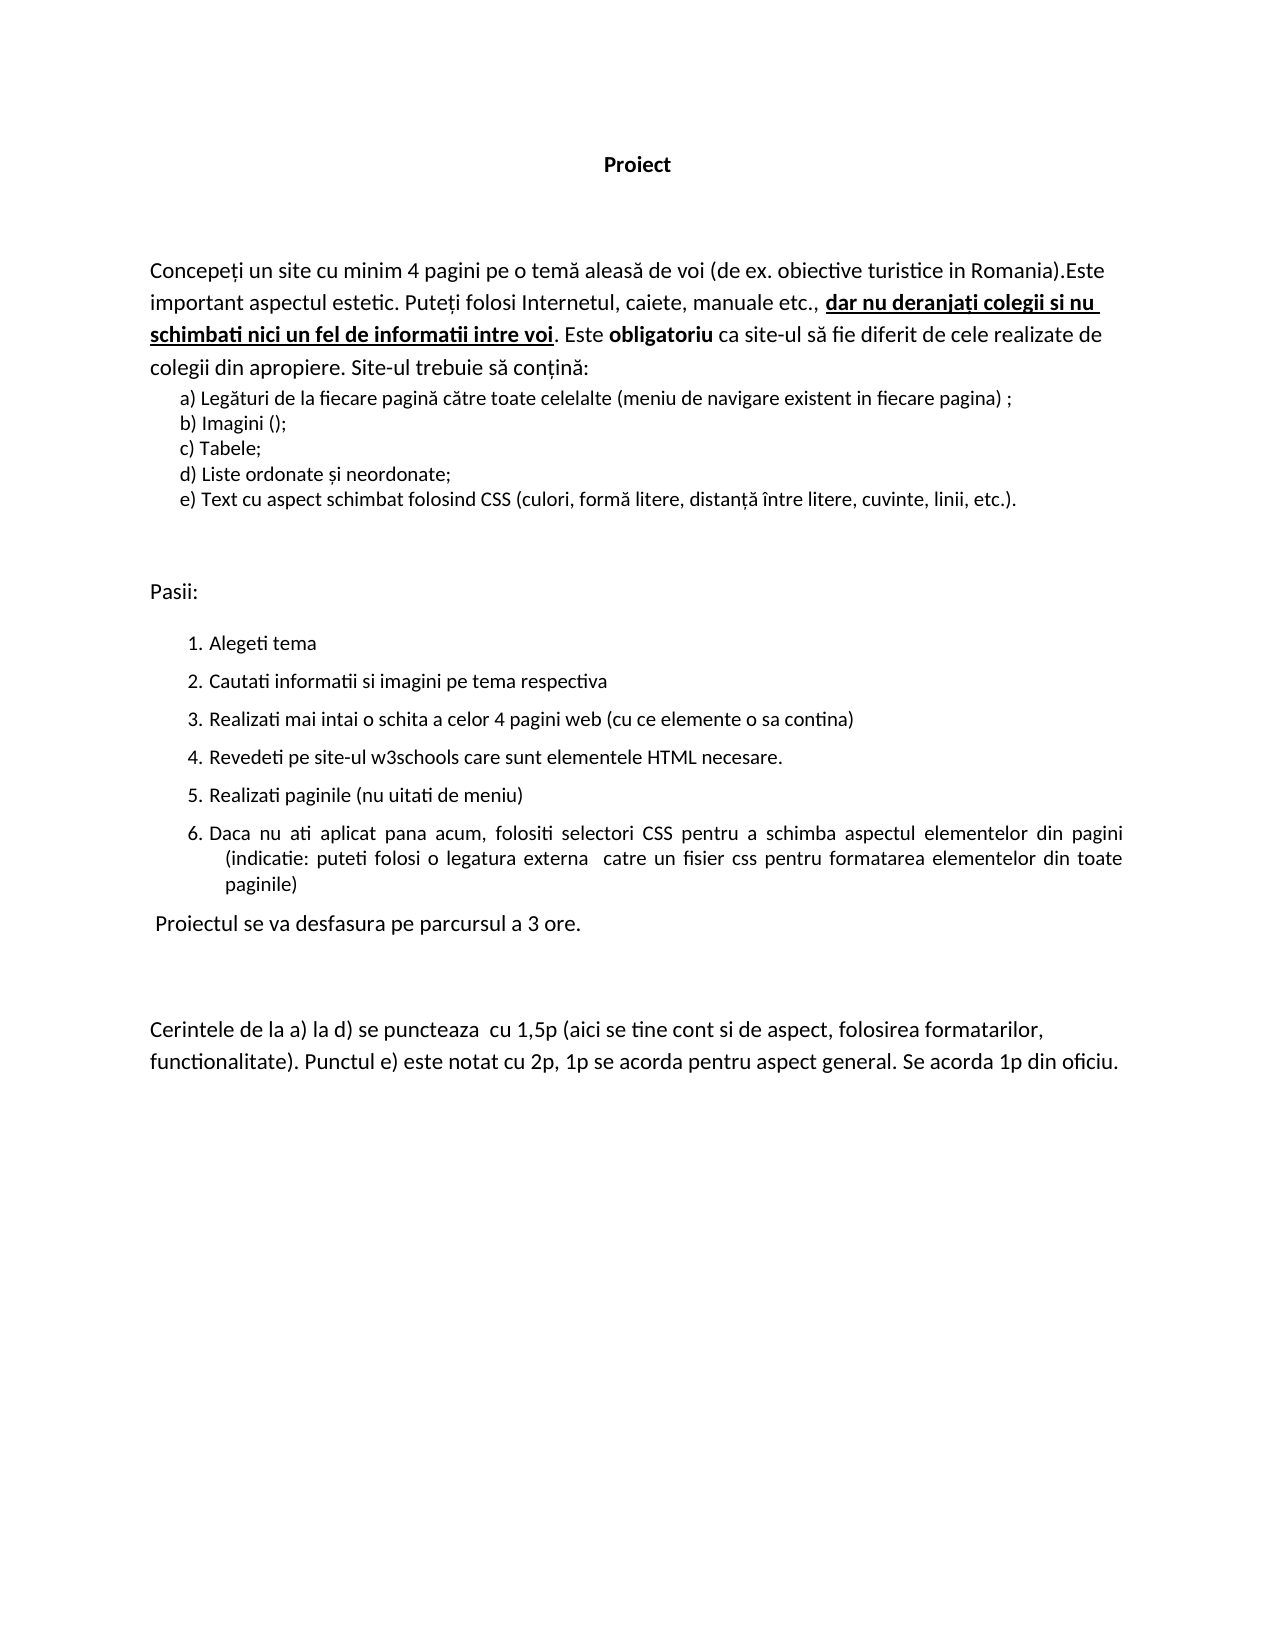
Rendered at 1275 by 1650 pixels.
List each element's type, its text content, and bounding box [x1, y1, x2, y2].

text Cerintele de la a) la d) se puncteaza cu 1,5p (aici se tine cont si de aspect, folosirea formatarilor, functionalitate). Punctul e) este notat cu 2p, 1p se acorda pentru aspect general. Se acorda 1p din oficiu. [150, 1015, 1125, 1075]
text Pasii: [150, 577, 1125, 605]
list Liste ordonate și neordonate; [179, 461, 1125, 486]
list Text cu aspect schimbat folosind CSS (culori, formă litere, distanță între litere, cuvinte, linii, etc.). [179, 486, 1125, 512]
list Realizati mai intai o schita a celor 4 pagini web (cu ce elemente o sa contina) [187, 706, 1125, 732]
list Imagini (); [179, 410, 1125, 436]
list Legături de la fiecare pagină către toate celelalte (meniu de navigare existent in fiecare pagina) ; [179, 385, 1125, 410]
text Concepeți un site cu minim 4 pagini pe o temă aleasă de voi (de ex. obiective turistice in Romania).Este important aspectul estetic. Puteți folosi Internetul, caiete, manuale etc., dar nu deranjați colegii si nu schimbati nici un fel de informatii intre voi. Este obligatoriu ca site-ul să fie diferit de cele realizate de colegii din apropiere. Site-ul trebuie să conțină: [150, 256, 1125, 381]
list Revedeti pe site-ul w3schools care sunt elementele HTML necesare. [187, 744, 1125, 769]
list Alegeti tema [187, 630, 1125, 656]
list Tabele; [179, 436, 1125, 461]
list Realizati paginile (nu uitati de meniu) [187, 782, 1125, 807]
text Proiect [150, 150, 1125, 178]
text Proiectul se va desfasura pe parcursul a 3 ore. [150, 909, 1125, 937]
list Daca nu ati aplicat pana acum, folositi selectori CSS pentru a schimba aspectul elementelor din pagini (indicatie: puteti folosi o legatura externa catre un fisier css pentru formatarea elementelor din toate paginile) [187, 820, 1125, 896]
list Cautati informatii si imagini pe tema respectiva [187, 668, 1125, 694]
